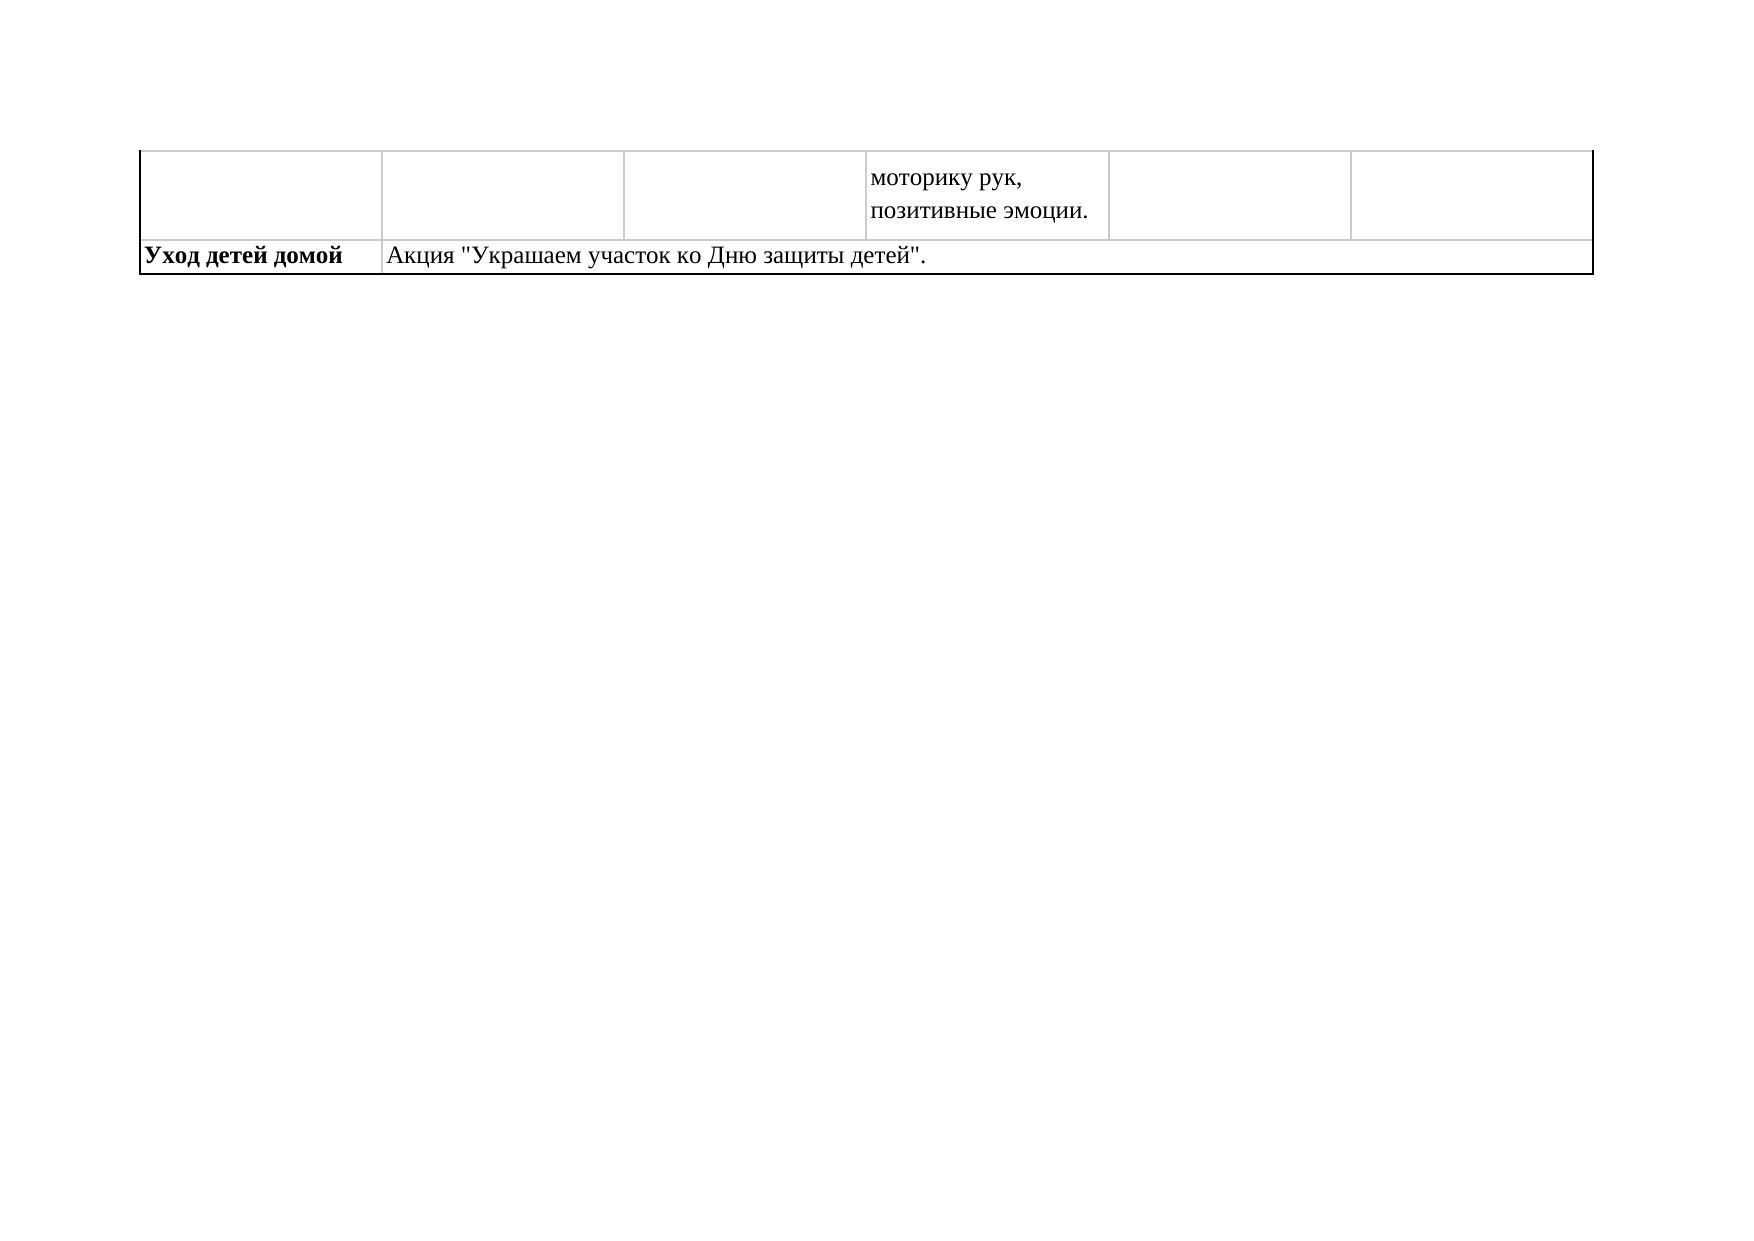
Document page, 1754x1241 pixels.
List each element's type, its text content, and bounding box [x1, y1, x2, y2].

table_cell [625, 152, 865, 238]
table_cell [867, 152, 1108, 238]
table_cell Уход детей домой [141, 241, 381, 273]
table_cell Акция "Украшаем участок ко Дню защиты детей". [383, 241, 1592, 273]
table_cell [1352, 152, 1592, 238]
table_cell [1110, 152, 1350, 238]
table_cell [383, 152, 623, 238]
